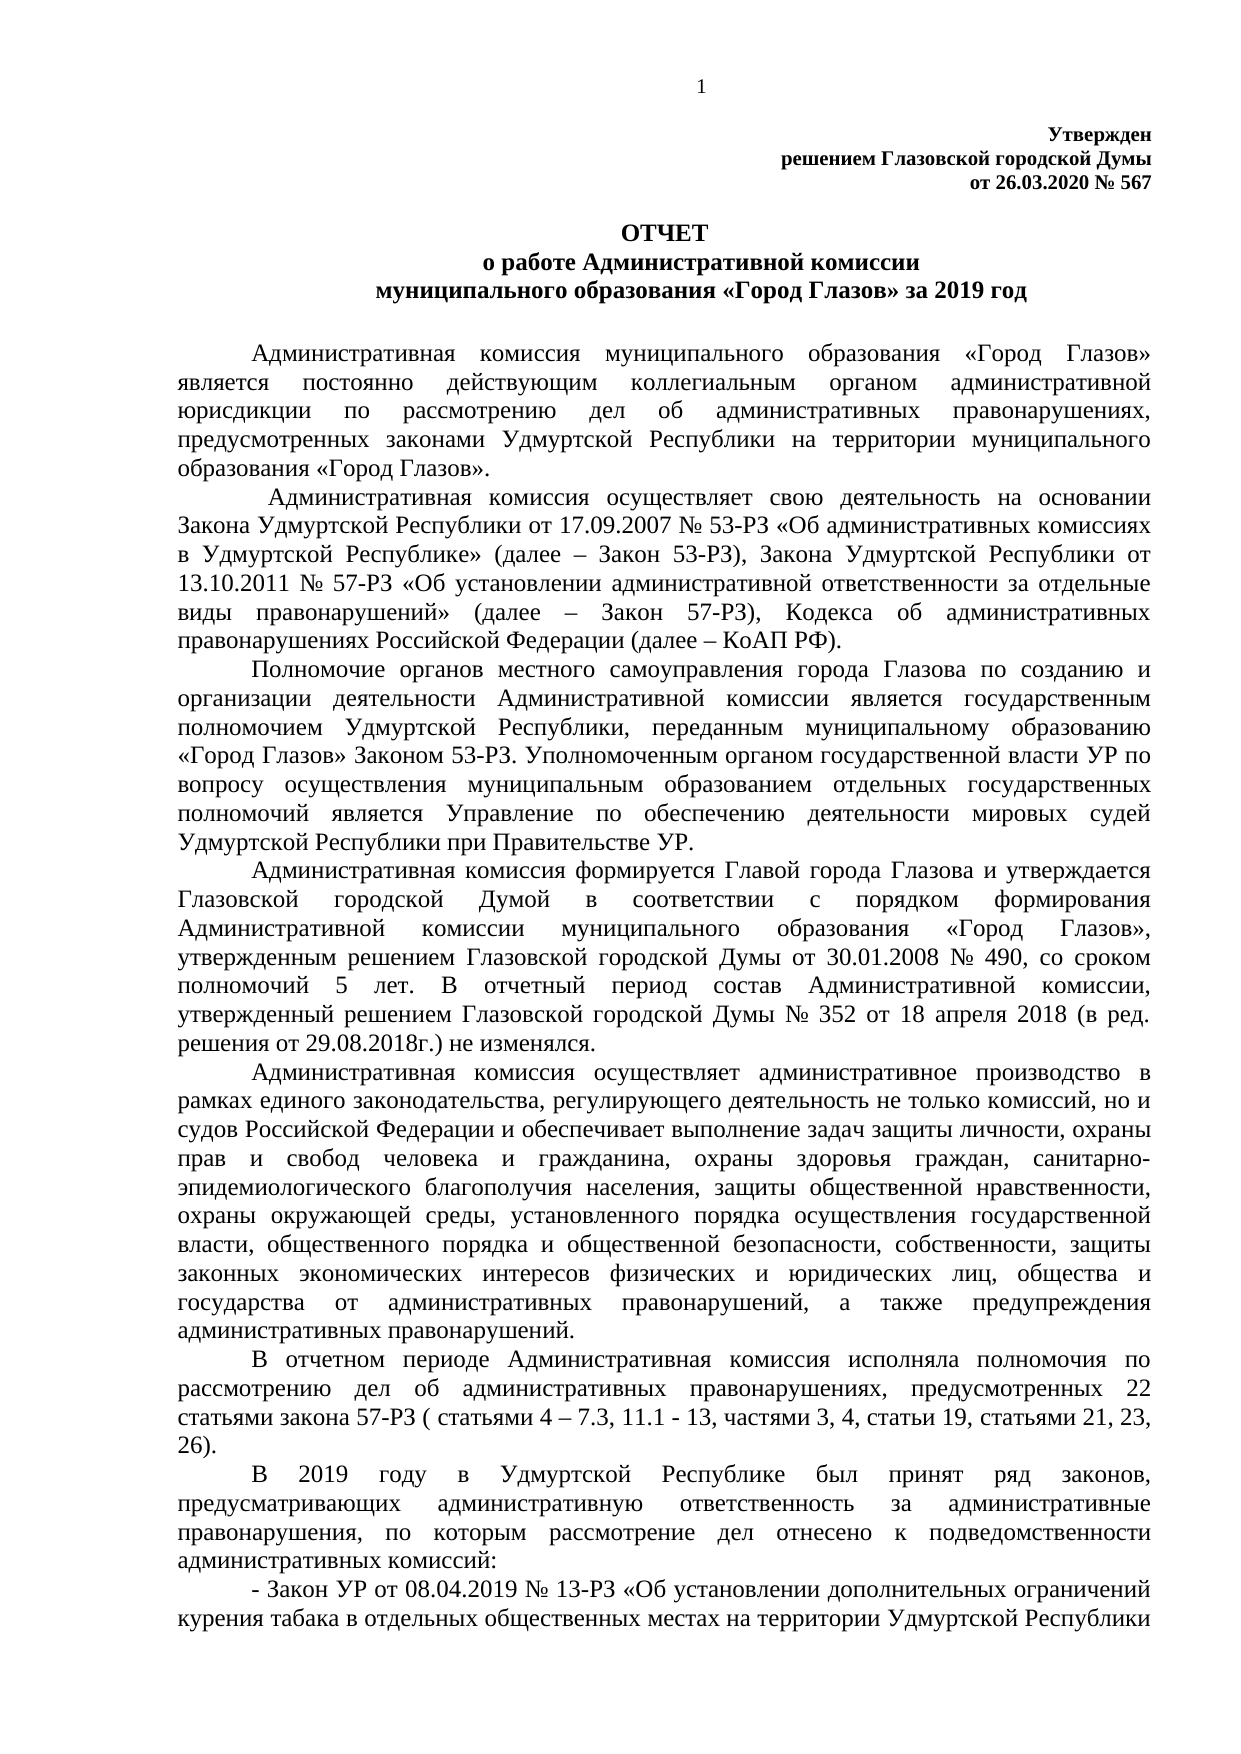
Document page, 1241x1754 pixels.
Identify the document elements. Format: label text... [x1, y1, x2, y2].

text Административная комиссия осуществляет свою деятельность на основании Закона Удмуртской Республики от 17.09.2007 № 53-РЗ «Об административных комиссиях в Удмуртской Республике» (далее – Закон 53-РЗ), Закона Удмуртской Республики от 13.10.2011 № 57-РЗ «Об установлении административной ответственности за отдельные виды правонарушений» (далее – Закон 57-РЗ), Кодекса об административных правонарушениях Российской Федерации (далее – КоАП РФ). [177, 482, 1152, 654]
text Утвержден [177, 122, 1152, 146]
text решением Глазовской городской Думы [177, 146, 1152, 170]
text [177, 1574, 1152, 1632]
text о работе Административной комиссии [177, 247, 1152, 276]
text В отчетном периоде Административная комиссия исполняла полномочия по рассмотрению дел об административных правонарушениях, предусмотренных 22 статьями закона 57-РЗ ( статьями 4 – 7.3, 11.1 - 13, частями 3, 4, статьи 19, статьями 21, 23, 26). [177, 1344, 1152, 1459]
text В 2019 году в Удмуртской Республике был принят ряд законов, предусматривающих административную ответственность за административные правонарушения, по которым рассмотрение дел отнесено к подведомственности административных комиссий: [177, 1459, 1152, 1574]
text ОТЧЕТ [177, 218, 1152, 247]
text от 26.03.2020 № 567 [177, 170, 1152, 194]
text муниципального образования «Город Глазов» за 2019 год [177, 276, 1152, 304]
text Полномочие органов местного самоуправления города Глазова по созданию и организации деятельности Административной комиссии является государственным полномочием Удмуртской Республики, переданным муниципальному образованию «Город Глазов» Законом 53-РЗ. Уполномоченным органом государственной власти УР по вопросу осуществления муниципальным образованием отдельных государственных полномочий является Управление по обеспечению деятельности мировых судей Удмуртской Республики при Правительстве УР. [177, 654, 1152, 855]
text Административная комиссия формируется Главой города Глазова и утверждается Глазовской городской Думой в соответствии с порядком формирования Административной комиссии муниципального образования «Город Глазов», утвержденным решением Глазовской городской Думы от 30.01.2008 № 490, со сроком полномочий 5 лет. В отчетный период состав Административной комиссии, утвержденный решением Глазовской городской Думы № 352 от 18 апреля 2018 (в ред. решения от 29.08.2018г.) не изменялся. [177, 855, 1152, 1057]
text Административная комиссия осуществляет административное производство в рамках единого законодательства, регулирующего деятельность не только комиссий, но и судов Российской Федерации и обеспечивает выполнение задач защиты личности, охраны прав и свобод человека и гражданина, охраны здоровья граждан, санитарно-эпидемиологического благополучия населения, защиты общественной нравственности, охраны окружающей среды, установленного порядка осуществления государственной власти, общественного порядка и общественной безопасности, собственности, защиты законных экономических интересов физических и юридических лиц, общества и государства от административных правонарушений, а также предупреждения административных правонарушений. [177, 1057, 1152, 1344]
text Административная комиссия муниципального образования «Город Глазов» является постоянно действующим коллегиальным органом административной юрисдикции по рассмотрению дел об административных правонарушениях, предусмотренных законами Удмуртской Республики на территории муниципального образования «Город Глазов». [177, 338, 1152, 482]
